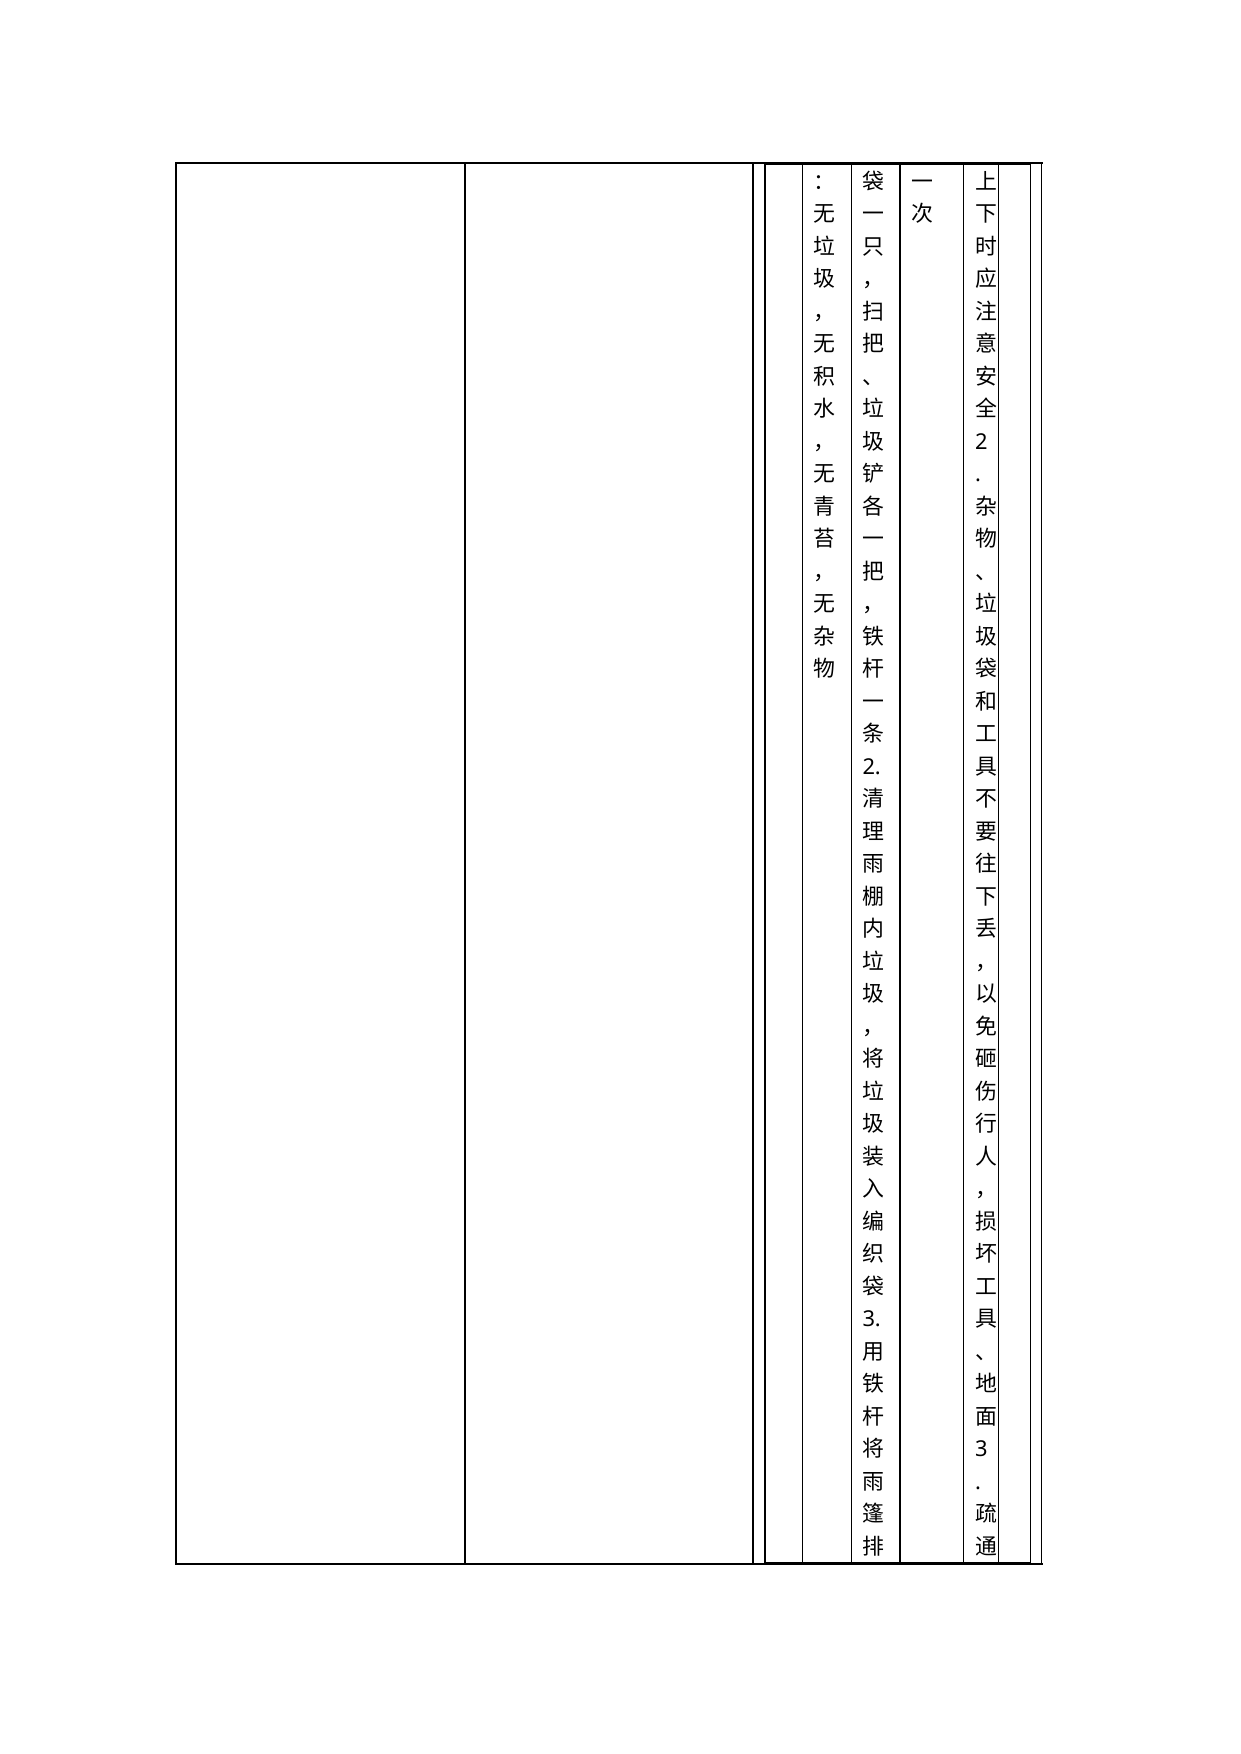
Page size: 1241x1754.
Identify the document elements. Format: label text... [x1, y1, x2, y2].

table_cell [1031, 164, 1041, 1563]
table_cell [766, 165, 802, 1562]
table_cell [466, 164, 752, 1563]
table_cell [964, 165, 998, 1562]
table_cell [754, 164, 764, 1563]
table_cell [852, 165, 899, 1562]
table_cell 4 [177, 164, 464, 1563]
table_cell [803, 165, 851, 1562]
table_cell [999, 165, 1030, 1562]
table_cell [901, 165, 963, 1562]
